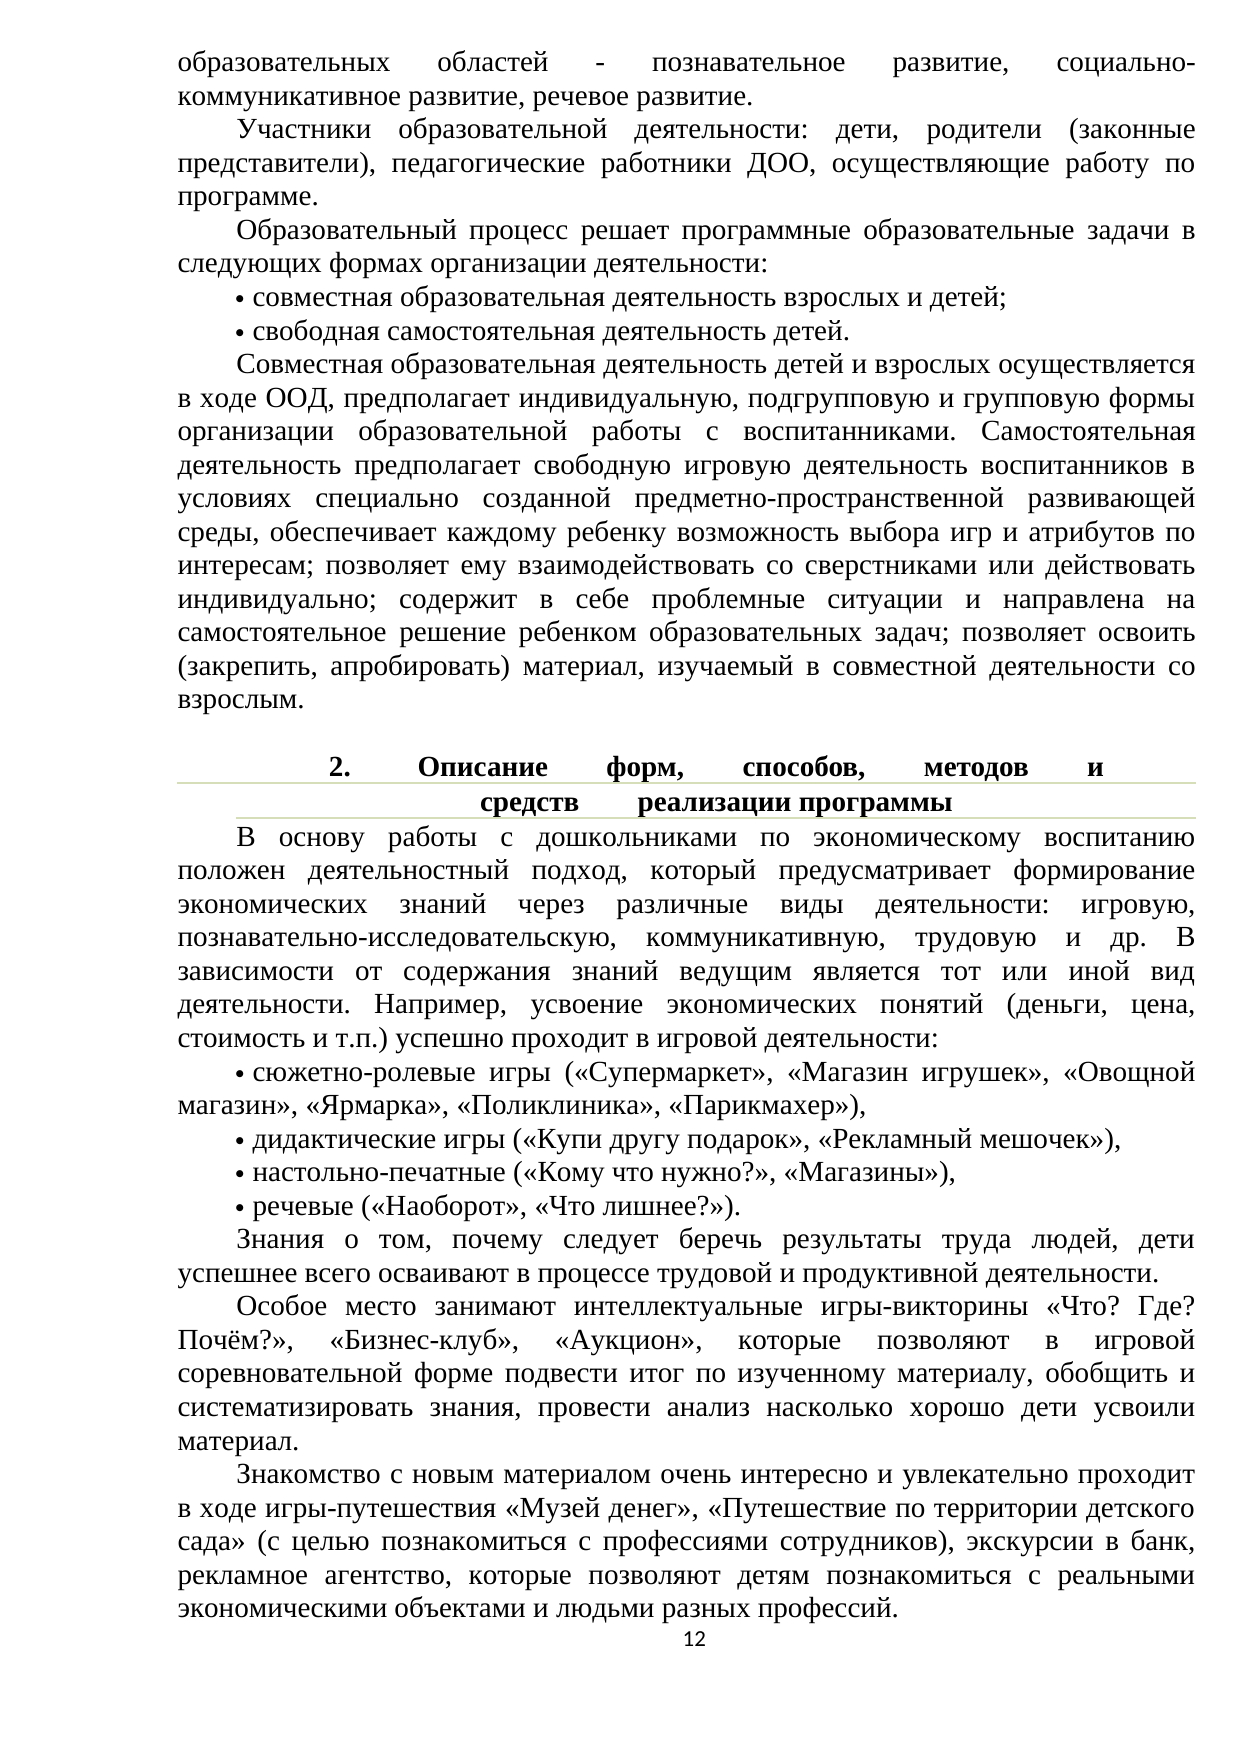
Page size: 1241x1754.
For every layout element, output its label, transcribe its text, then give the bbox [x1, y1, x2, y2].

text Знакомство с новым материалом очень интересно и увлекательно проходит в ходе игры-путешествия «Музей денег», «Путешествие по территории детского сада» (с целью познакомиться с профессиями сотрудников), экскурсии в банк, рекламное агентство, которые позволяют детям познакомиться с реальными экономическими объектами и людьми разных профессий. [177, 1456, 1196, 1624]
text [177, 44, 1196, 111]
text Знания о том, почему следует беречь результаты труда людей, дети успешнее всего осваивают в процессе трудовой и продуктивной деятельности. [177, 1221, 1196, 1288]
list дидактические игры («Купи другу подарок», «Рекламный мешочек»), [177, 1121, 1196, 1154]
list речевые («Наоборот», «Что лишнее?»). [177, 1188, 1196, 1221]
list настольно-печатные («Кому что нужно?», «Магазины»), [177, 1154, 1196, 1188]
text Совместная образовательная деятельность детей и взрослых осуществляется в ходе ООД, предполагает индивидуальную, подгрупповую и групповую формы организации образовательной работы с воспитанниками. Самостоятельная деятельность предполагает свободную игровую деятельность воспитанников в условиях специально созданной предметно-пространственной развивающей среды, обеспечивает каждому ребенку возможность выбора игр и атрибутов по интересам; позволяет ему взаимодействовать со сверстниками или действовать индивидуально; содержит в себе проблемные ситуации и направлена на самостоятельное решение ребенком образовательных задач; позволяет освоить (закрепить, апробировать) материал, изучаемый в совместной деятельности со взрослым. [177, 346, 1196, 715]
text В основу работы с дошкольниками по экономическому воспитанию положен деятельностный подход, который предусматривает формирование экономических знаний через различные виды деятельности: игровую, познавательно-исследовательскую, коммуникативную, трудовую и др. В зависимости от содержания знаний ведущим является тот или иной вид деятельности. Например, усвоение экономических понятий (деньги, цена, стоимость и т.п.) успешно проходит в игровой деятельности: [177, 819, 1196, 1054]
list сюжетно-ролевые игры («Супермаркет», «Магазин игрушек», «Овощной магазин», «Ярмарка», «Поликлиника», «Парикмахер»), [177, 1054, 1196, 1121]
text средств реализации программы [236, 784, 1196, 817]
text Участники образовательной деятельности: дети, родители (законные представители), педагогические работники ДОО, осуществляющие работу по программе. [177, 111, 1196, 212]
text Образовательный процесс решает программные образовательные задачи в следующих формах организации деятельности: [177, 212, 1196, 279]
text Особое место занимают интеллектуальные игры-викторины «Что? Где? Почём?», «Бизнес-клуб», «Аукцион», которые позволяют в игровой соревновательной форме подвести итог по изученному материалу, обобщить и систематизировать знания, провести анализ насколько хорошо дети усвоили материал. [177, 1288, 1196, 1456]
list Описание форм, способов, методов и [177, 749, 1196, 782]
list совместная образовательная деятельность взрослых и детей; [177, 279, 1196, 313]
list свободная самостоятельная деятельность детей. [177, 313, 1196, 346]
